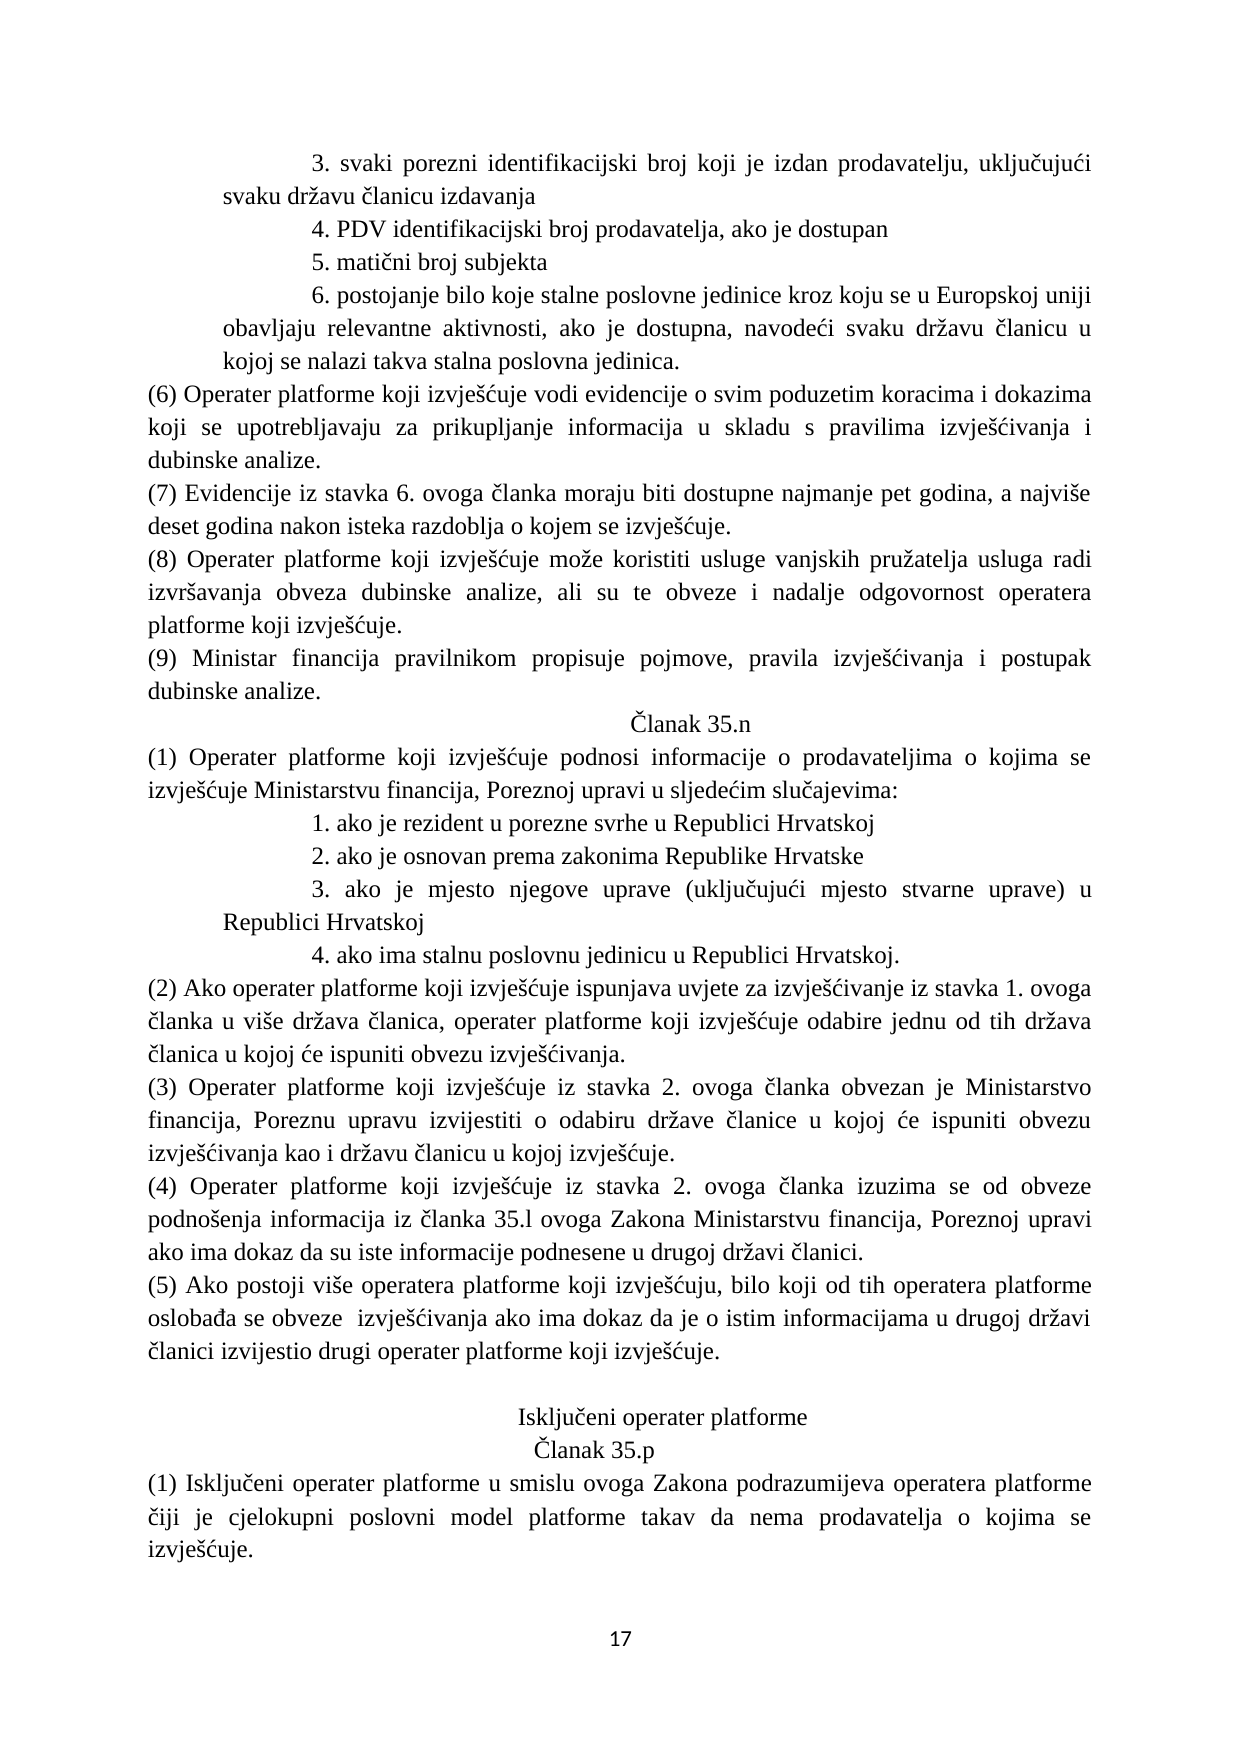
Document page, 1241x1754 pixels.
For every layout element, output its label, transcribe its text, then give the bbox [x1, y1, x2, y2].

text 5. matični broj subjekta [223, 247, 1092, 276]
text 4. ako ima stalnu poslovnu jedinicu u Republici Hrvatskoj. [223, 940, 1092, 969]
text (9) Ministar financija pravilnikom propisuje pojmove, pravila izvješćivanja i postupak dubinske analize. [148, 643, 1092, 705]
text (2) Ako operater platforme koji izvješćuje ispunjava uvjete za izvješćivanje iz stavka 1. ovoga članka u više država članica, operater platforme koji izvješćuje odabire jednu od tih država članica u kojoj će ispuniti obvezu izvješćivanja. [148, 973, 1092, 1068]
text 2. ako je osnovan prema zakonima Republike Hrvatske [223, 841, 1092, 870]
text (1) Operater platforme koji izvješćuje podnosi informacije o prodavateljima o kojima se izvješćuje Ministarstvu financija, Poreznoj upravi u sljedećim slučajevima: [148, 742, 1092, 804]
text 6. postojanje bilo koje stalne poslovne jedinice kroz koju se u Europskoj uniji obavljaju relevantne aktivnosti, ako je dostupna, navodeći svaku državu članicu u kojoj se nalazi takva stalna poslovna jedinica. [223, 280, 1092, 374]
text (3) Operater platforme koji izvješćuje iz stavka 2. ovoga članka obvezan je Ministarstvo financija, Poreznu upravu izvijestiti o odabiru države članice u kojoj će ispuniti obvezu izvješćivanja kao i državu članicu u kojoj izvješćuje. [148, 1072, 1092, 1167]
text (8) Operater platforme koji izvješćuje može koristiti usluge vanjskih pružatelja usluga radi izvršavanja obveza dubinske analize, ali su te obveze i nadalje odgovornost operatera platforme koji izvješćuje. [148, 544, 1092, 639]
text (6) Operater platforme koji izvješćuje vodi evidencije o svim poduzetim koracima i dokazima koji se upotrebljavaju za prikupljanje informacija u skladu s pravilima izvješćivanja i dubinske analize. [148, 379, 1092, 474]
text (1) Isključeni operater platforme u smislu ovoga Zakona podrazumijeva operatera platforme čiji je cjelokupni poslovni model platforme takav da nema prodavatelja o kojima se izvješćuje. [148, 1468, 1092, 1563]
text 3. ako je mjesto njegove uprave (uključujući mjesto stvarne uprave) u Republici Hrvatskoj [223, 874, 1092, 936]
text Članak 35.p [223, 1436, 1092, 1464]
text Isključeni operater platforme [223, 1402, 1092, 1431]
text (4) Operater platforme koji izvješćuje iz stavka 2. ovoga članka izuzima se od obveze podnošenja informacija iz članka 35.l ovoga Zakona Ministarstvu financija, Poreznoj upravi ako ima dokaz da su iste informacije podnesene u drugoj državi članici. [148, 1171, 1092, 1266]
text 3. svaki porezni identifikacijski broj koji je izdan prodavatelju, uključujući svaku državu članicu izdavanja [223, 148, 1092, 209]
text 1. ako je rezident u porezne svrhe u Republici Hrvatskoj [223, 808, 1092, 837]
text Članak 35.n [223, 709, 1092, 738]
text (5) Ako postoji više operatera platforme koji izvješćuju, bilo koji od tih operatera platforme oslobađa se obveze izvješćivanja ako ima dokaz da je o istim informacijama u drugoj državi članici izvijestio drugi operater platforme koji izvješćuje. [148, 1270, 1092, 1365]
text 4. PDV identifikacijski broj prodavatelja, ako je dostupan [223, 214, 1092, 242]
text (7) Evidencije iz stavka 6. ovoga članka moraju biti dostupne najmanje pet godina, a najviše deset godina nakon isteka razdoblja o kojem se izvješćuje. [148, 478, 1092, 540]
